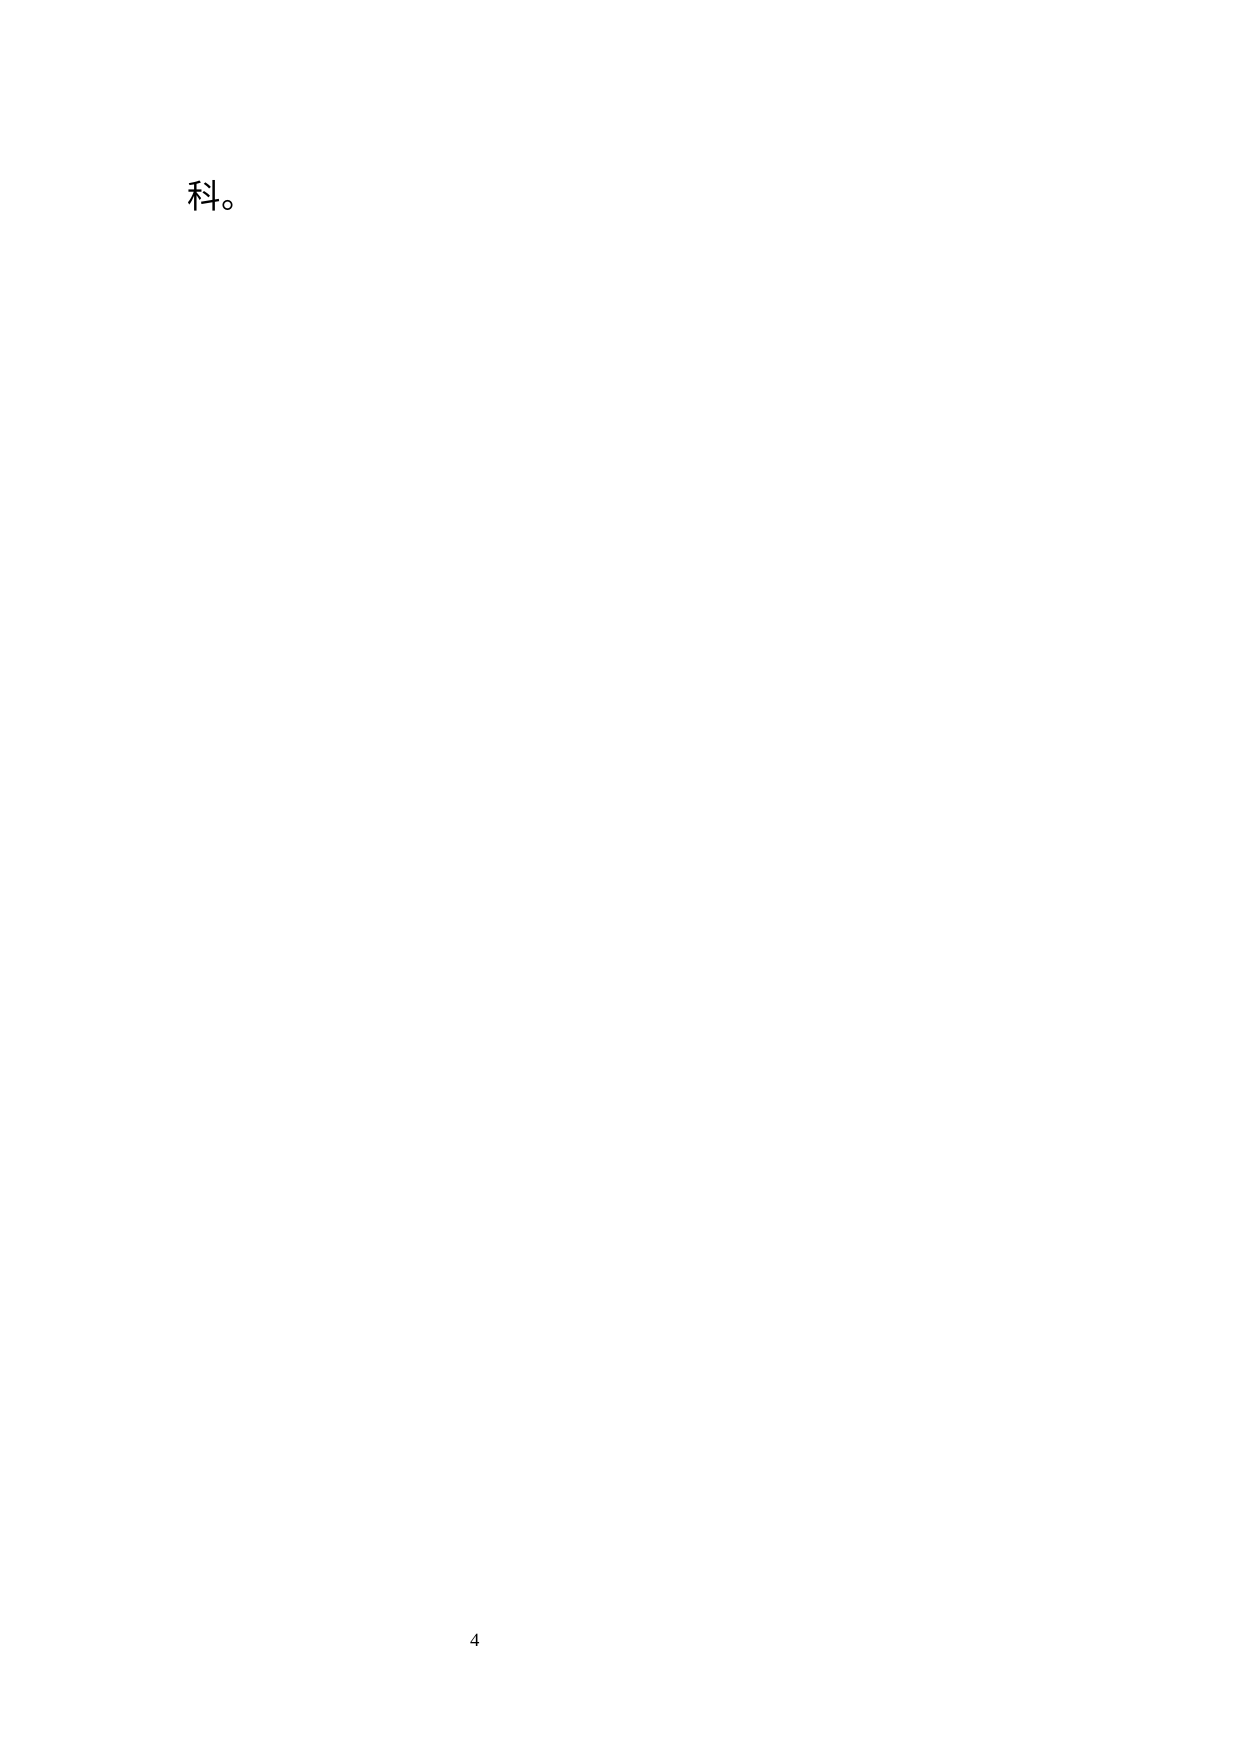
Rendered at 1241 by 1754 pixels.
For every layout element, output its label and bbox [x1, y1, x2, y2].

text [187, 162, 1053, 227]
